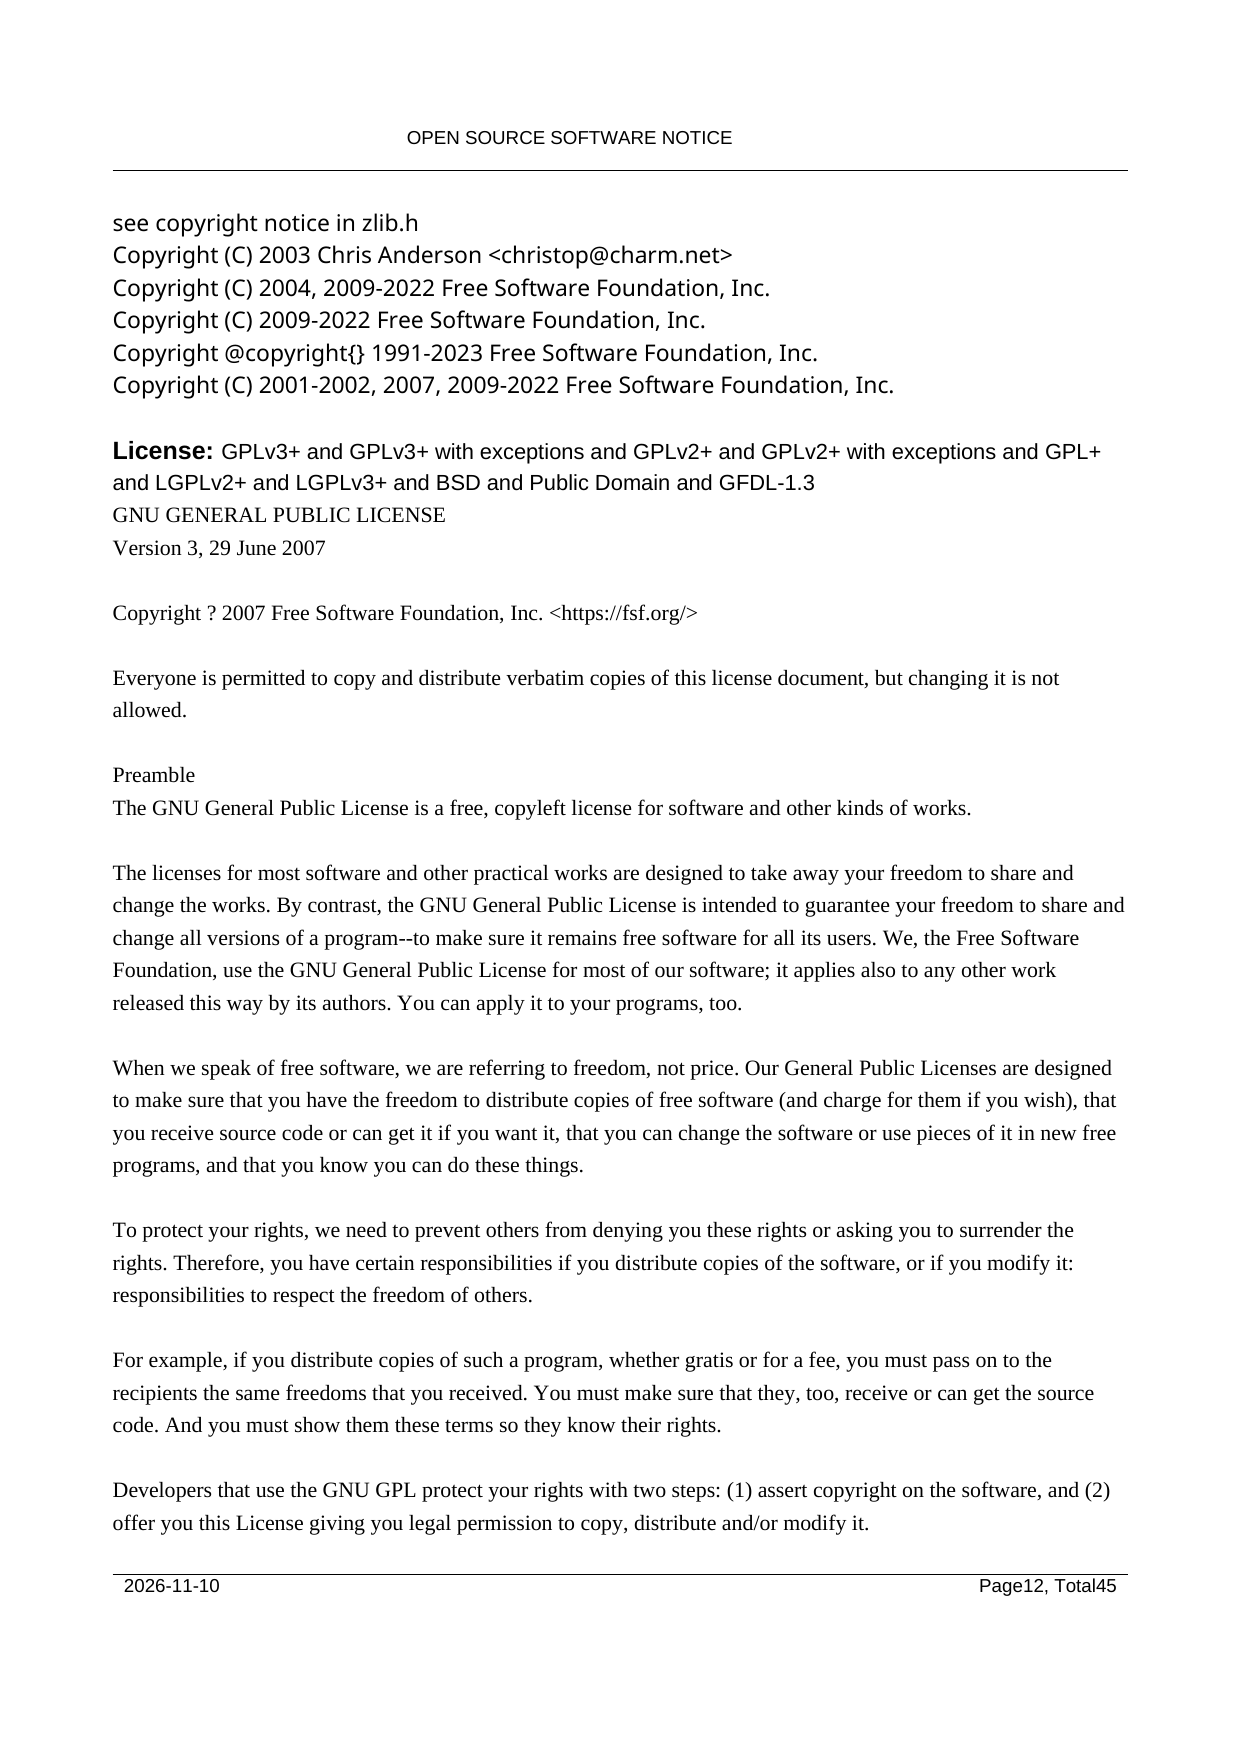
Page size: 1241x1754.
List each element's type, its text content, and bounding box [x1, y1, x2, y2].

text License: GPLv3+ and GPLv3+ with exceptions and GPLv2+ and GPLv2+ with exceptions and GPL+ and LGPLv2+ and LGPLv3+ and BSD and Public Domain and GFDL-1.3 [112, 434, 1128, 499]
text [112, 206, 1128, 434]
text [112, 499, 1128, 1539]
